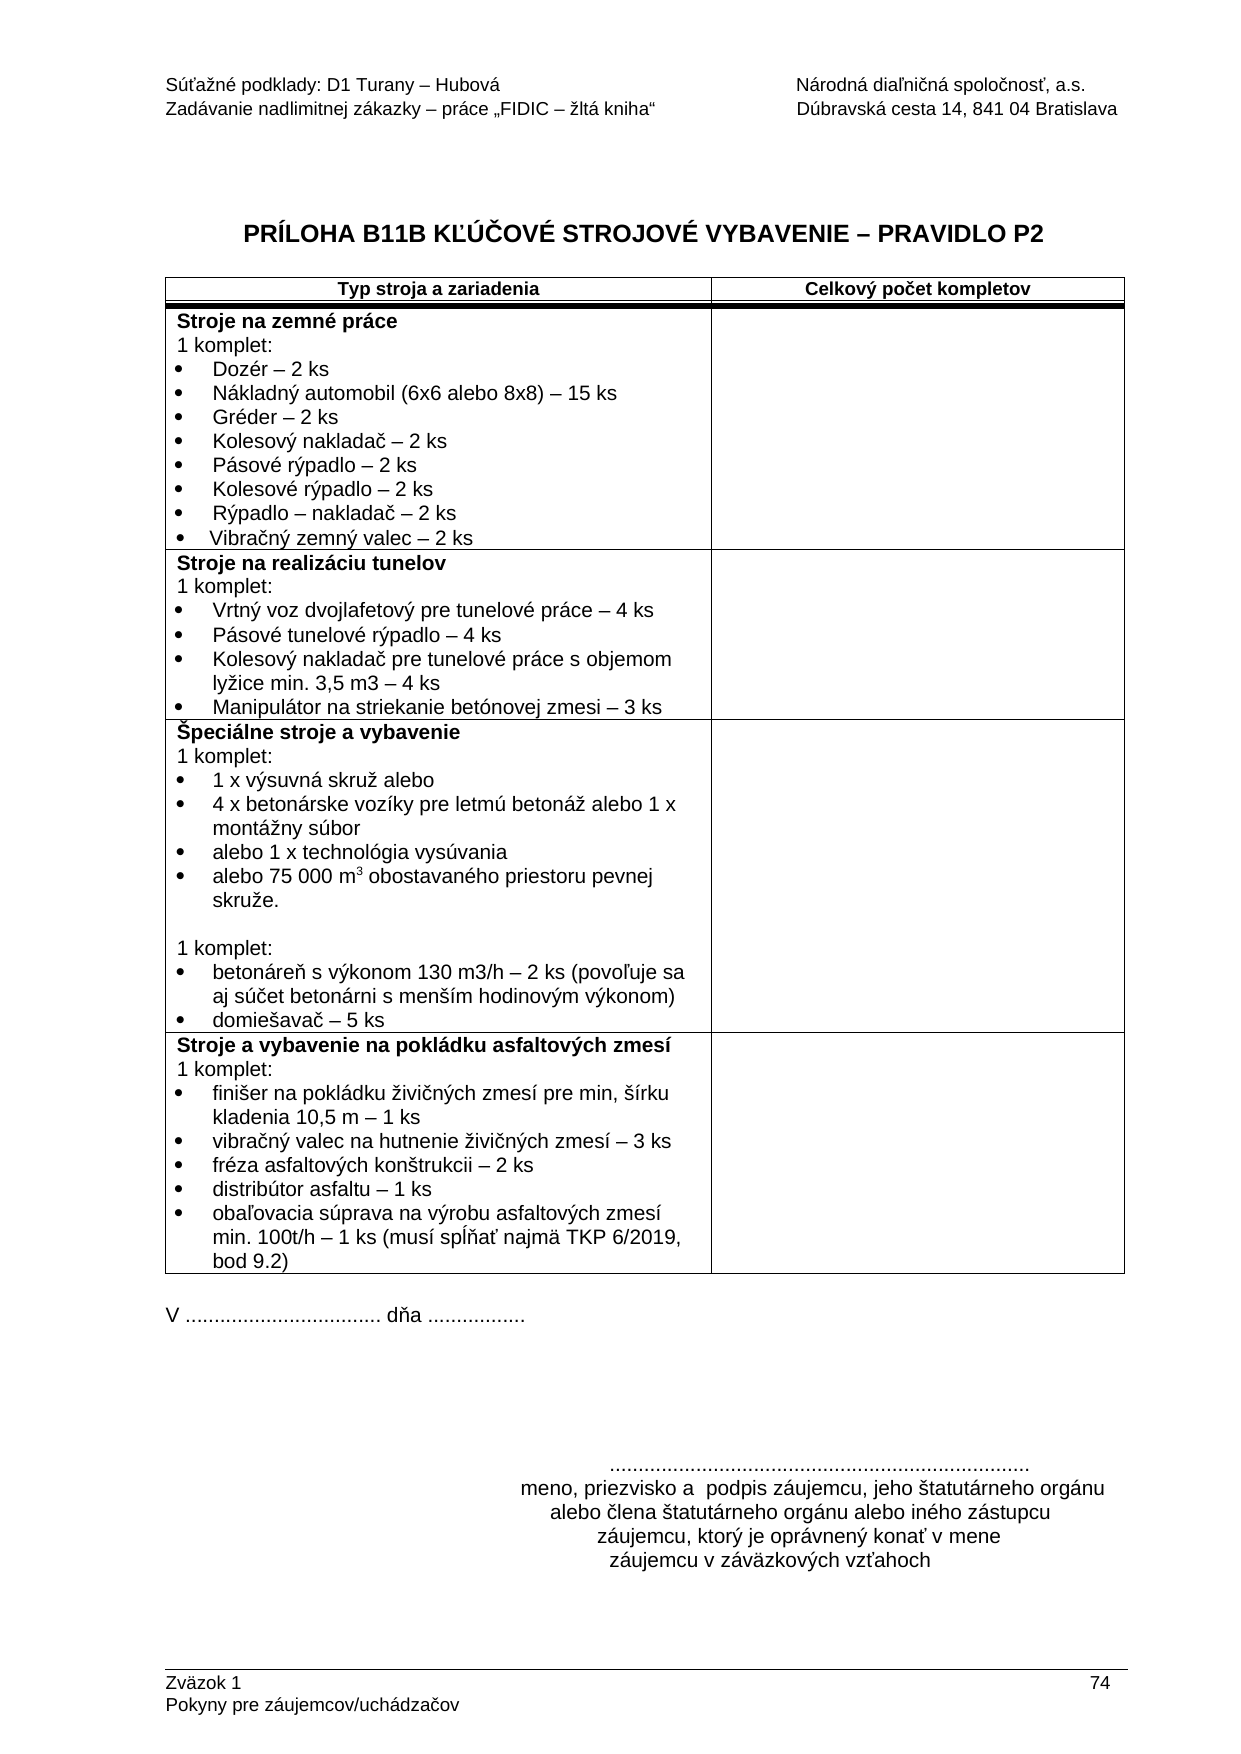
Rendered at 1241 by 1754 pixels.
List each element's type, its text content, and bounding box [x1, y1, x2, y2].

text PRÍLOHA B11B KĽÚČOVÉ STROJOVÉ VYBAVENIE – PRAVIDLO P2 [165, 219, 1122, 248]
table_header Celkový počet kompletov [712, 278, 1124, 299]
text V .................................. dňa ................. [165, 1303, 1122, 1327]
table_cell Stroje a vybavenie na pokládku asfaltových zmesí 1 komplet: finišer na pokládku živičných zmesí pre min, šírku kladenia 10,5 m – 1 ks vibračný valec na hutnenie živičných zmesí – 3 ks fréza asfaltových konštrukcii – 2 ks distribútor asfaltu – 1 ks obaľovacia súprava na výrobu asfaltových zmesí min. 100t/h – 1 ks (musí spĺňať najmä TKP 6/2019, bod 9.2) [166, 1033, 711, 1273]
table_cell Špeciálne stroje a vybavenie 1 komplet: 1 x výsuvná skruž alebo 4 x betonárske vozíky pre letmú betonáž alebo 1 x montážny súbor alebo 1 x technológia vysúvania alebo 75 000 m3 obostavaného priestoru pevnej skruže. 1 komplet: betonáreň s výkonom 130 m3/h – 2 ks (povoľuje sa aj súčet betonárni s menším hodinovým výkonom) domiešavač – 5 ks [166, 720, 711, 1032]
table_cell [712, 720, 1124, 1032]
table_header Typ stroja a zariadenia [166, 278, 711, 299]
table_cell [712, 550, 1124, 718]
table_cell [712, 1033, 1124, 1273]
text meno, priezvisko a podpis záujemcu, jeho štatutárneho orgánu alebo člena štatutárneho orgánu alebo iného zástupcu záujemcu, ktorý je oprávnený konať v mene záujemcu v záväzkových vzťahoch [165, 1476, 1122, 1572]
table_cell Stroje na zemné práce 1 komplet: Dozér – 2 ks Nákladný automobil (6x6 alebo 8x8) – 15 ks Gréder – 2 ks Kolesový nakladač – 2 ks Pásové rýpadlo – 2 ks Kolesové rýpadlo – 2 ks Rýpadlo – nakladač – 2 ks Vibračný zemný valec – 2 ks [166, 309, 711, 549]
table_cell [712, 309, 1124, 549]
text ......................................................................... [165, 1425, 1122, 1476]
table_cell Stroje na realizáciu tunelov 1 komplet: Vrtný voz dvojlafetový pre tunelové práce – 4 ks Pásové tunelové rýpadlo – 4 ks Kolesový nakladač pre tunelové práce s objemom lyžice min. 3,5 m3 – 4 ks Manipulátor na striekanie betónovej zmesi – 3 ks [166, 550, 711, 718]
